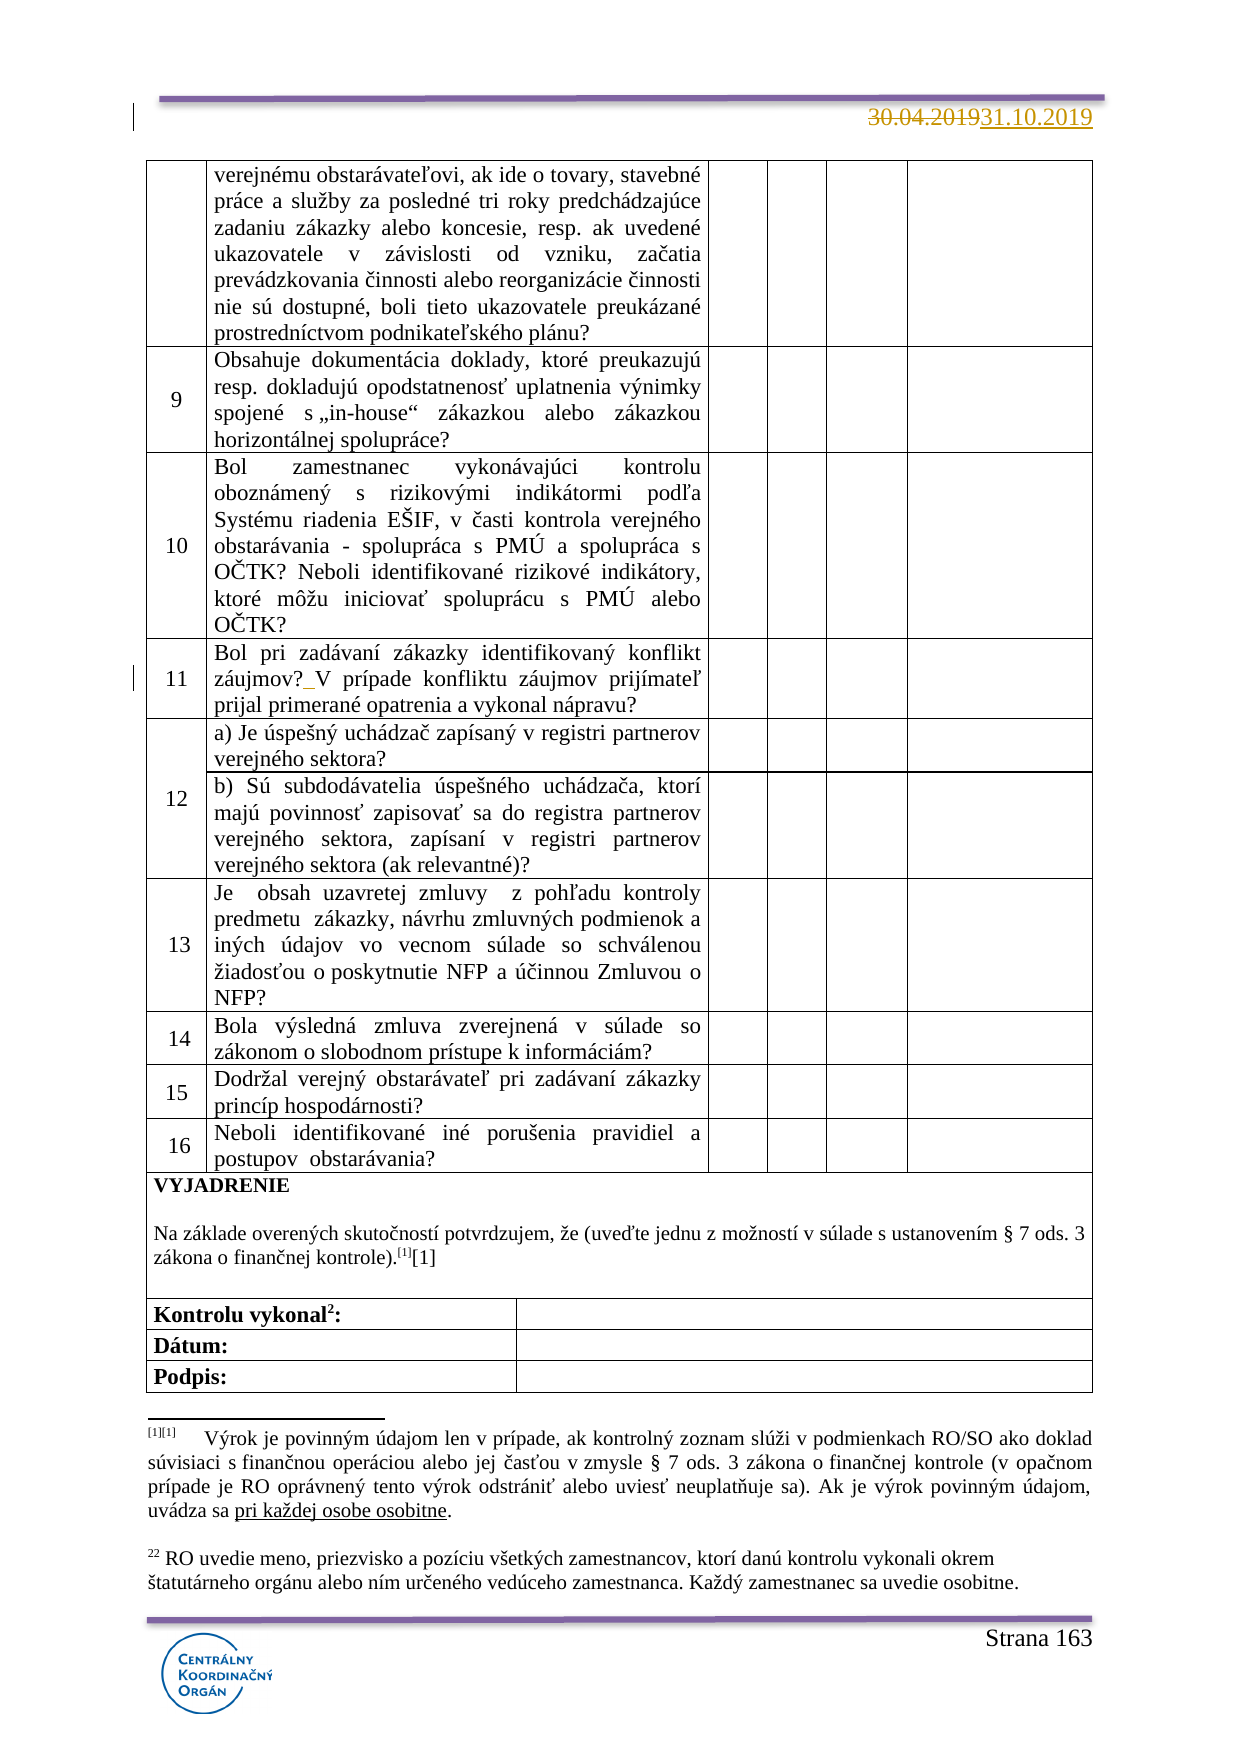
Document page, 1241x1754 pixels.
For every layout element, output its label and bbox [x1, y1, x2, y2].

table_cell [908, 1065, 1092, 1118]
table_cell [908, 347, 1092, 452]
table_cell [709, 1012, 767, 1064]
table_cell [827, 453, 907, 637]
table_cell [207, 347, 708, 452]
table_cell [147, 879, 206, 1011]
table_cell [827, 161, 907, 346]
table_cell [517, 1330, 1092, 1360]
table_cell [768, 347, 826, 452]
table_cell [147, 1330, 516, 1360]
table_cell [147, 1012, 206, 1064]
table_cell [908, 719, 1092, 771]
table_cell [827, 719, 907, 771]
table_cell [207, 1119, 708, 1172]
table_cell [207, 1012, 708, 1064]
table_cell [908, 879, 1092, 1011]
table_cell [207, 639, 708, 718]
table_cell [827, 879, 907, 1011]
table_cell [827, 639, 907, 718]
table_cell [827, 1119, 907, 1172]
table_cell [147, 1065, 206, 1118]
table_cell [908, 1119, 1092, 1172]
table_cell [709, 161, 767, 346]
picture [159, 1631, 272, 1713]
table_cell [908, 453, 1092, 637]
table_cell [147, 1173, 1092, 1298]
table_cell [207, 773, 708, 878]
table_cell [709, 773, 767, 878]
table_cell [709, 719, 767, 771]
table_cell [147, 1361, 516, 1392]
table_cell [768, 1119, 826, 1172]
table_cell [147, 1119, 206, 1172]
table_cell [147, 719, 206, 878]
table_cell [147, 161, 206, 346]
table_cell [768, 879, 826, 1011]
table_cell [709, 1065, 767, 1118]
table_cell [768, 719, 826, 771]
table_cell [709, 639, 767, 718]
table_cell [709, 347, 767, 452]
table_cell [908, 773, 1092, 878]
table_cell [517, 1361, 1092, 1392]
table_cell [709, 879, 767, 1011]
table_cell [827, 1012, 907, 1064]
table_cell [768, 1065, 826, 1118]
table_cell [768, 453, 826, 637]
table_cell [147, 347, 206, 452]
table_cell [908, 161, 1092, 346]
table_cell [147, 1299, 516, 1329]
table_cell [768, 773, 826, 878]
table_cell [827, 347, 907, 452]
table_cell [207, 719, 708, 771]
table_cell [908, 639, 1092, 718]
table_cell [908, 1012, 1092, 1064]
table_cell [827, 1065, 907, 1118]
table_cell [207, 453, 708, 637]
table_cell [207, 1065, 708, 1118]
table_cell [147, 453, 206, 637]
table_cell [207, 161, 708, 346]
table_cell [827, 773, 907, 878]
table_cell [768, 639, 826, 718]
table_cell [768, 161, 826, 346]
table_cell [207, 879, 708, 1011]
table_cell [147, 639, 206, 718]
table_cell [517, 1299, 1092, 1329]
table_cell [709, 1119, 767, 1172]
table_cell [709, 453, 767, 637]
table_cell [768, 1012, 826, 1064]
